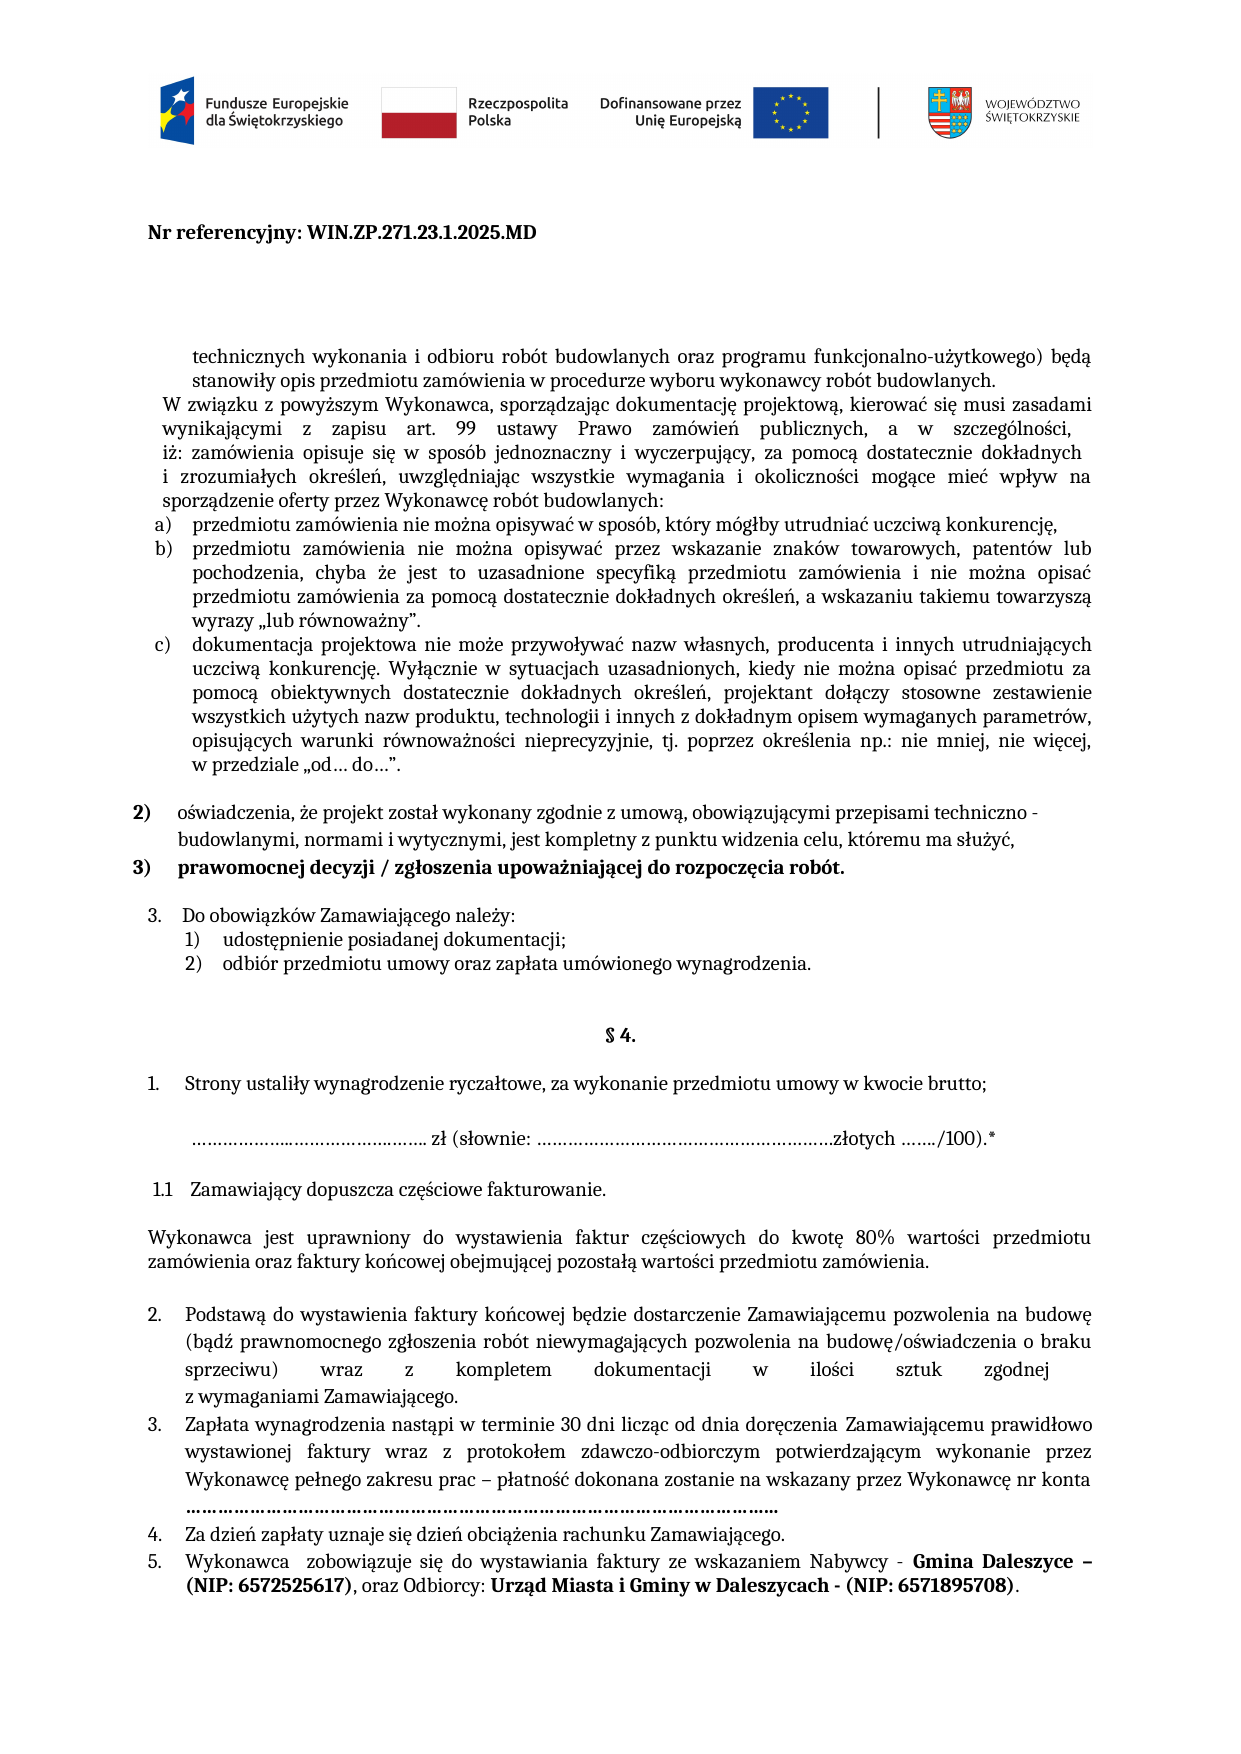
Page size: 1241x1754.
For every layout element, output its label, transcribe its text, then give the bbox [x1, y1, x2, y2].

list Strony ustaliły wynagrodzenie ryczałtowe, za wykonanie przedmiotu umowy w kwocie brutto; [148, 1071, 1093, 1095]
text Wykonawca jest uprawniony do wystawienia faktur częściowych do kwotę 80% wartości przedmiotu zamówienia oraz faktury końcowej obejmującej pozostałą wartości przedmiotu zamówienia. [148, 1226, 1093, 1274]
text W związku z powyższym Wykonawca, sporządzając dokumentację projektową, kierować się musi zasadami wynikającymi z zapisu art. 99 ustawy Prawo zamówień publicznych, a w szczególności, iż: zamówienia opisuje się w sposób jednoznaczny i wyczerpujący, za pomocą dostatecznie dokładnych i zrozumiałych określeń, uwzględniając wszystkie wymagania i okoliczności mogące mieć wpływ na sporządzenie oferty przez Wykonawcę robót budowlanych: [162, 393, 1093, 513]
list dokumentacja projektowa nie może przywoływać nazw własnych, producenta i innych utrudniających uczciwą konkurencję. Wyłącznie w sytuacjach uzasadnionych, kiedy nie można opisać przedmiotu za pomocą obiektywnych dostatecznie dokładnych określeń, projektant dołączy stosowne zestawienie wszystkich użytych nazw produktu, technologii i innych z dokładnym opisem wymaganych parametrów, opisujących warunki równoważności nieprecyzyjnie, tj. poprzez określenia np.: nie mniej, nie więcej, w przedziale „od… do…”. [154, 633, 1093, 776]
list prawomocnej decyzji / zgłoszenia upoważniającej do rozpoczęcia robót. [133, 855, 1093, 879]
text ………………..……………….……. zł (słownie: …………………………………………………złotych ……./100).* [190, 1126, 1093, 1150]
list Podstawą do wystawienia faktury końcowej będzie dostarczenie Zamawiającemu pozwolenia na budowę (bądź prawnomocnego zgłoszenia robót niewymagających pozwolenia na budowę/oświadczenia o braku sprzeciwu) wraz z kompletem dokumentacji w ilości sztuk zgodnej z wymaganiami Zamawiającego. [148, 1302, 1093, 1409]
list przedmiotu zamówienia nie można opisywać w sposób, który mógłby utrudniać uczciwą konkurencję, [154, 513, 1093, 537]
list Do obowiązków Zamawiającego należy: [148, 904, 1093, 928]
list oświadczenia, że projekt został wykonany zgodnie z umową, obowiązującymi przepisami techniczno - budowlanymi, normami i wytycznymi, jest kompletny z punktu widzenia celu, któremu ma służyć, [133, 800, 1093, 852]
list Zapłata wynagrodzenia nastąpi w terminie 30 dni licząc od dnia doręczenia Zamawiającemu prawidłowo wystawionej faktury wraz z protokołem zdawczo-odbiorczym potwierdzającym wykonanie przez Wykonawcę pełnego zakresu prac – płatność dokonana zostanie na wskazany przez Wykonawcę nr konta ………………………………………………………………………………………………... [148, 1412, 1093, 1519]
list Za dzień zapłaty uznaje się dzień obciążenia rachunku Zamawiającego. [148, 1522, 1093, 1546]
list odbiór przedmiotu umowy oraz zapłata umówionego wynagrodzenia. [185, 952, 1093, 976]
list udostępnienie posiadanej dokumentacji; [185, 928, 1093, 952]
picture [147, 73, 1093, 148]
list Zamawiający dopuszcza częściowe fakturowanie. [153, 1178, 1093, 1202]
list przedmiotu zamówienia nie można opisywać przez wskazanie znaków towarowych, patentów lub pochodzenia, chyba że jest to uzasadnione specyfiką przedmiotu zamówienia i nie można opisać przedmiotu zamówienia za pomocą dostatecznie dokładnych określeń, a wskazaniu takiemu towarzyszą wyrazy „lub równoważny”. [154, 537, 1093, 633]
text § 4. [148, 1023, 1093, 1047]
list Wykonawca zobowiązuje się do wystawiania faktury ze wskazaniem Nabywcy - Gmina Daleszyce – (NIP: 6572525617), oraz Odbiorcy: Urząd Miasta i Gminy w Daleszycach - (NIP: 6571895708). [148, 1550, 1093, 1598]
